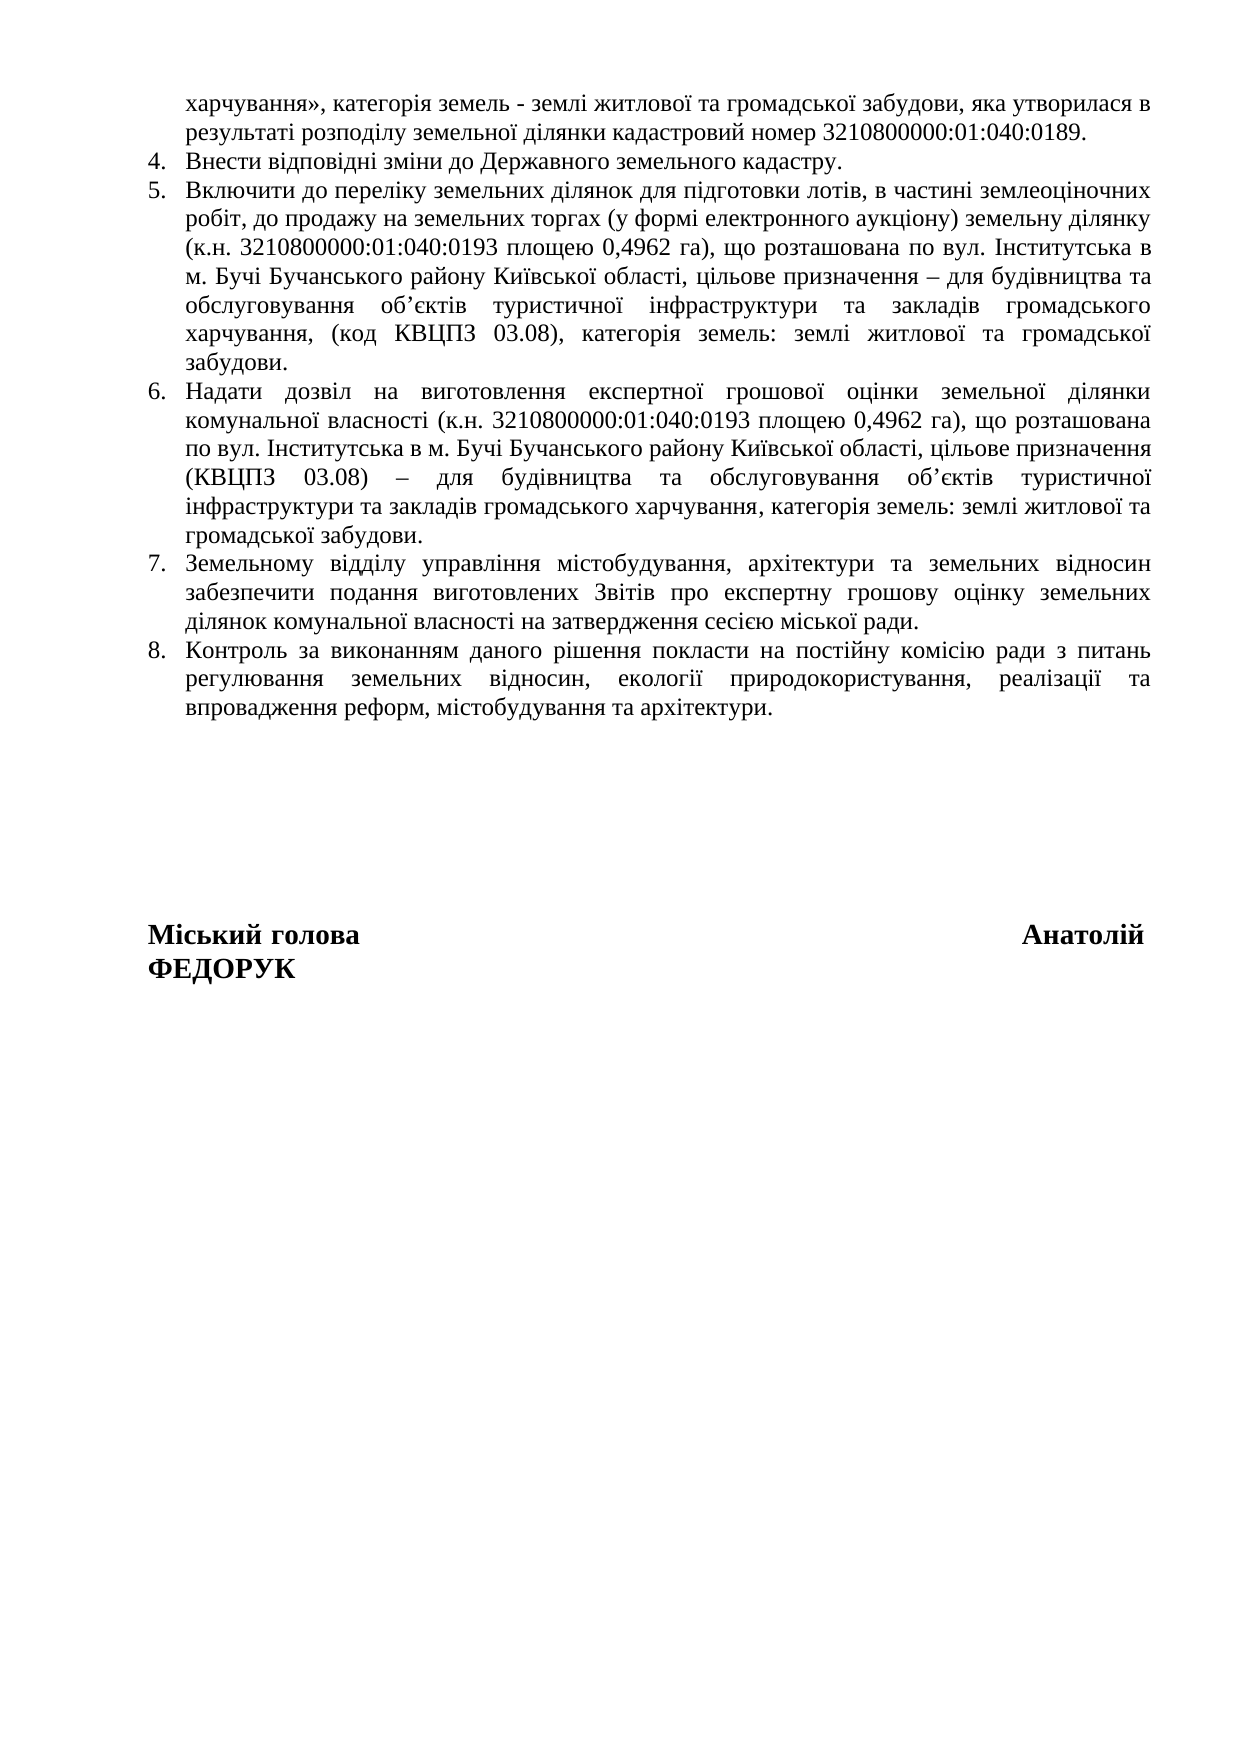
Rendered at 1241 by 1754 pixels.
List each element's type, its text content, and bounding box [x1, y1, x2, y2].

list Надати дозвіл на виготовлення експертної грошової оцінки земельної ділянки комунальної власності (к.н. 3210800000:01:040:0193 площею 0,4962 га), що розташована по вул. Інститутська в м. Бучі Бучанського району Київської області, цільове призначення (КВЦПЗ 03.08) – для будівництва та обслуговування об’єктів туристичної інфраструктури та закладів громадського харчування, категорія земель: землі житлової та громадської забудови. [148, 376, 1152, 548]
text Міський голова Анатолій ФЕДОРУК [148, 917, 1152, 984]
list Включити до переліку земельних ділянок для підготовки лотів, в частині землеоціночних робіт, до продажу на земельних торгах (у формі електронного аукціону) земельну ділянку (к.н. 3210800000:01:040:0193 площею 0,4962 га), що розташована по вул. Інститутська в м. Бучі Бучанського району Київської області, цільове призначення – для будівництва та обслуговування об’єктів туристичної інфраструктури та закладів громадського харчування, (код КВЦПЗ 03.08), категорія земель: землі житлової та громадської забудови. [148, 175, 1152, 376]
list Контроль за виконанням даного рішення покласти на постійну комісію ради з питань регулювання земельних відносин, екології природокористування, реалізації та впровадження реформ, містобудування та архітектури. [148, 635, 1152, 721]
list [148, 88, 1152, 146]
list Внести відповідні зміни до Державного земельного кадастру. [148, 146, 1152, 175]
list Земельному відділу управління містобудування, архітектури та земельних відносин забезпечити подання виготовлених Звітів про експертну грошову оцінку земельних ділянок комунальної власності на затвердження сесією міської ради. [148, 548, 1152, 635]
